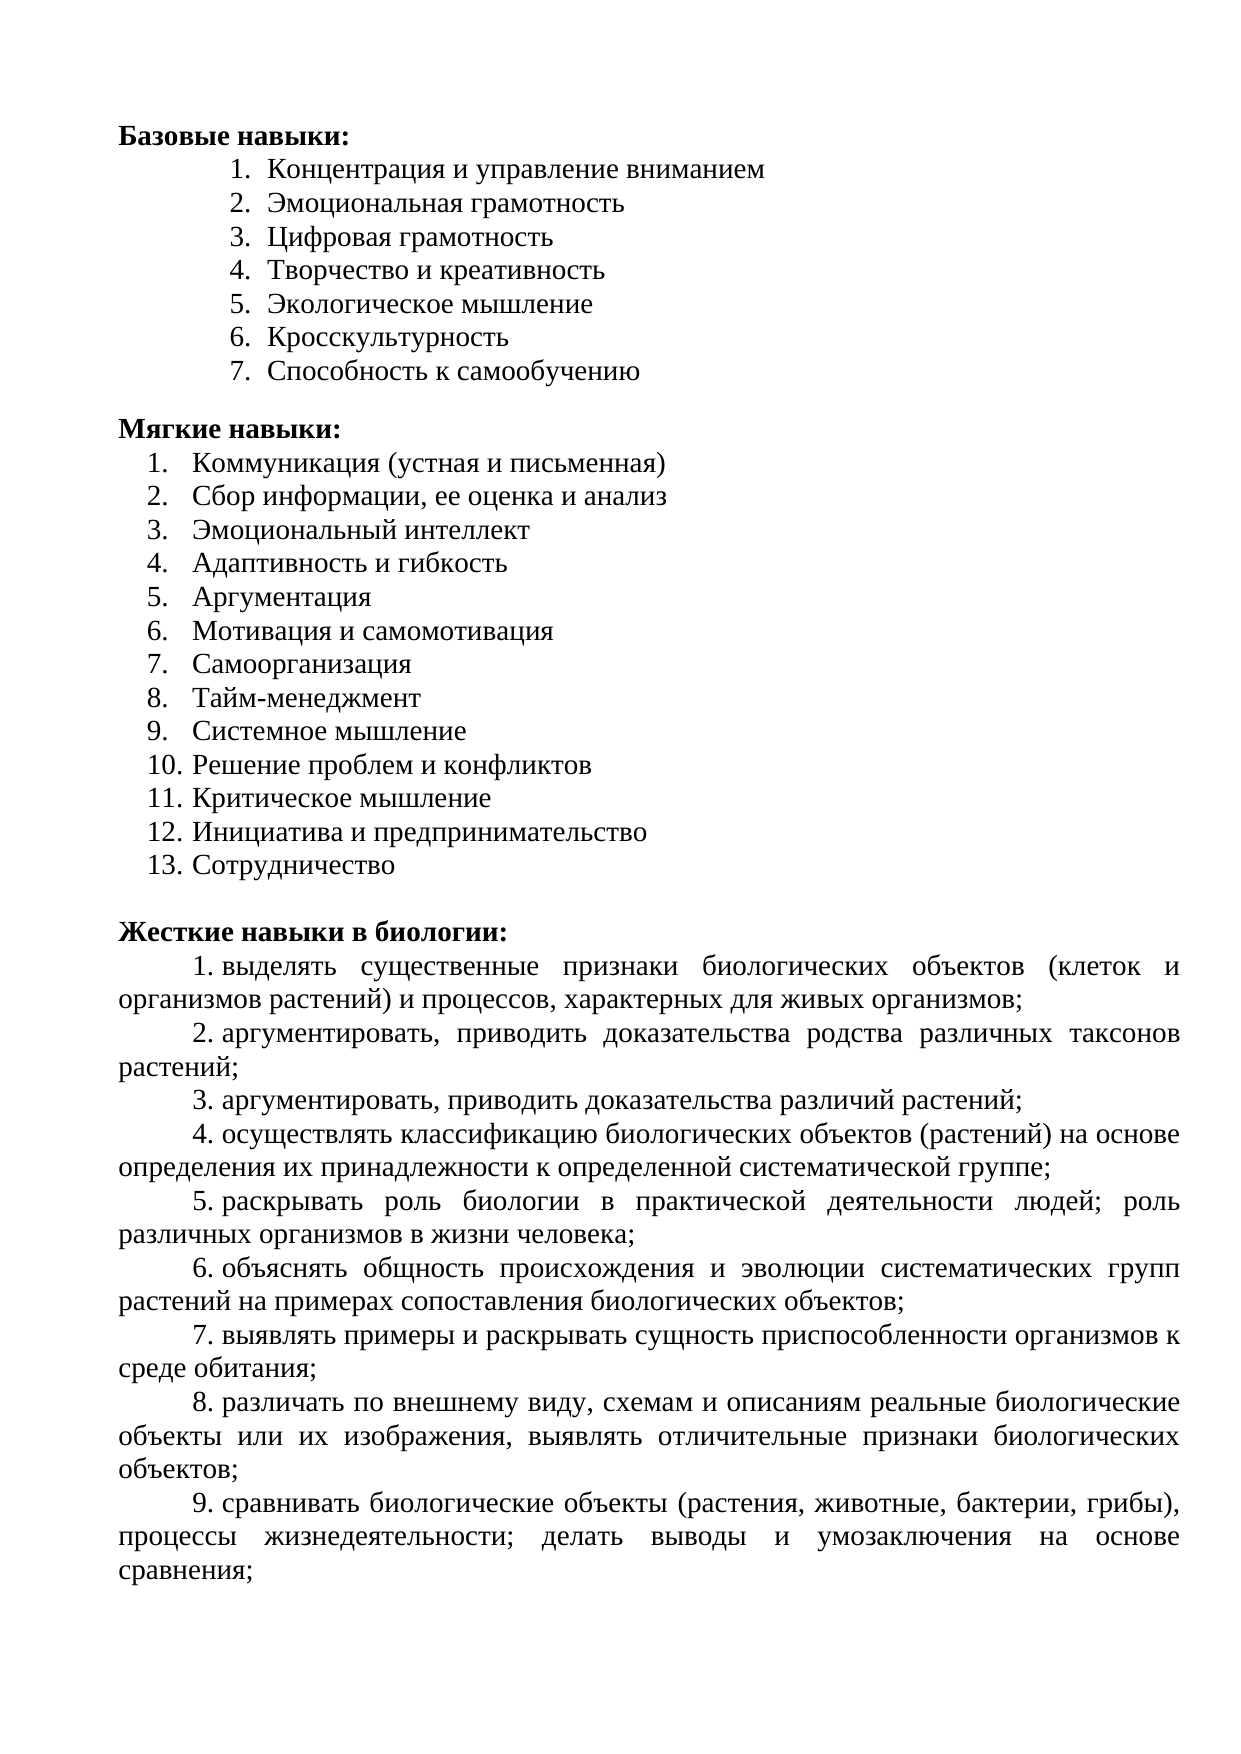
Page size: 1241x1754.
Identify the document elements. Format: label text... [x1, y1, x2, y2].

list объяснять общность происхождения и эволюции систематических групп растений на примерах сопоставления биологических объектов; [118, 1250, 1181, 1317]
list Эмоциональный интеллект [118, 512, 1181, 546]
list выделять существенные признаки биологических объектов (клеток и организмов растений) и процессов, характерных для живых организмов; [118, 948, 1181, 1015]
list раскрывать роль биологии в практической деятельности людей; роль различных организмов в жизни человека; [118, 1183, 1181, 1250]
list Аргументация [118, 579, 1181, 613]
text Базовые навыки: [118, 118, 1181, 152]
text Жесткие навыки в биологии: [118, 914, 1181, 948]
list Тайм-менеджмент [118, 680, 1181, 713]
list Способность к самообучению [229, 353, 1181, 386]
list Экологическое мышление [229, 286, 1181, 319]
list Самоорганизация [118, 646, 1181, 680]
list Системное мышление [118, 713, 1181, 747]
list Сотрудничество [118, 847, 1181, 881]
list Эмоциональная грамотность [229, 185, 1181, 219]
list различать по внешнему виду, схемам и описаниям реальные биологические объекты или их изображения, выявлять отличительные признаки биологических объектов; [118, 1384, 1181, 1485]
list Коммуникация (устная и письменная) [118, 445, 1181, 478]
list аргументировать, приводить доказательства различий растений; [118, 1082, 1181, 1116]
list Кросскультурность [229, 319, 1181, 353]
list сравнивать биологические объекты (растения, животные, бактерии, грибы), процессы жизнедеятельности; делать выводы и умозаключения на основе сравнения; [118, 1485, 1181, 1585]
list Решение проблем и конфликтов [118, 747, 1181, 780]
list Инициатива и предпринимательство [118, 814, 1181, 847]
list выявлять примеры и раскрывать сущность приспособленности организмов к среде обитания; [118, 1317, 1181, 1384]
list Мотивация и самомотивация [118, 613, 1181, 646]
list Адаптивность и гибкость [118, 546, 1181, 579]
list Критическое мышление [118, 780, 1181, 814]
list аргументировать, приводить доказательства родства различных таксонов растений; [118, 1015, 1181, 1082]
list Концентрация и управление вниманием [229, 152, 1181, 185]
list Творчество и креативность [229, 252, 1181, 286]
list Цифровая грамотность [229, 219, 1181, 252]
list осуществлять классификацию биологических объектов (растений) на основе определения их принадлежности к определенной систематической группе; [118, 1116, 1181, 1183]
text Мягкие навыки: [118, 411, 1181, 445]
list Сбор информации, ее оценка и анализ [118, 478, 1181, 512]
